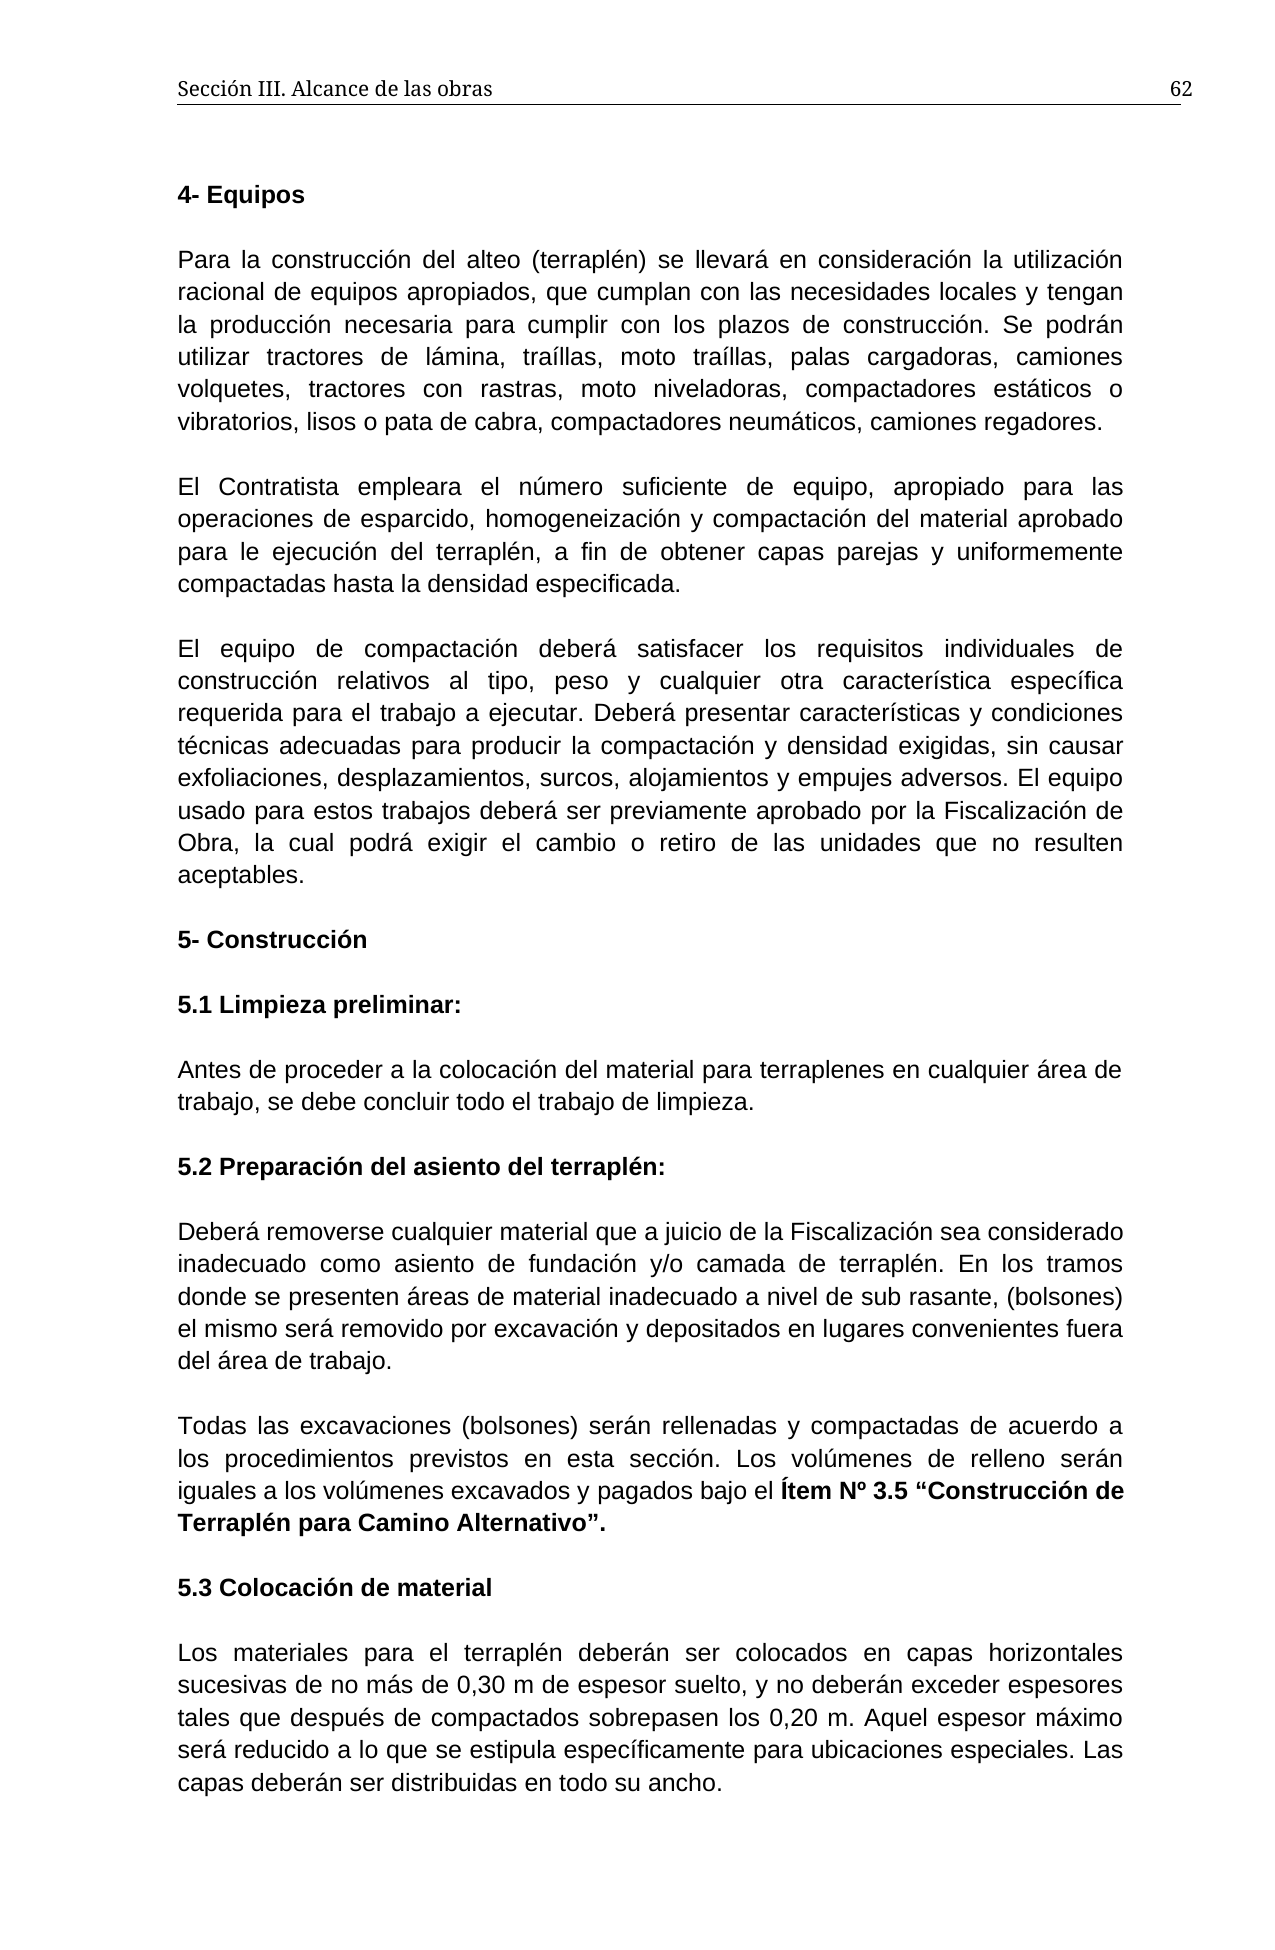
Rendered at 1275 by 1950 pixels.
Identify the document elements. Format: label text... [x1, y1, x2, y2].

text El Contratista empleara el número suficiente de equipo, apropiado para las operaciones de esparcido, homogeneización y compactación del material aprobado para le ejecución del terraplén, a fin de obtener capas parejas y uniformemente compactadas hasta la densidad especificada. [177, 472, 1125, 598]
text Para la construcción del alteo (terraplén) se llevará en consideración la utilización racional de equipos apropiados, que cumplan con las necesidades locales y tengan la producción necesaria para cumplir con los plazos de construcción. Se podrán utilizar tractores de lámina, traíllas, moto traíllas, palas cargadoras, camiones volquetes, tractores con rastras, moto niveladoras, compactadores estáticos o vibratorios, lisos o pata de cabra, compactadores neumáticos, camiones regadores. [177, 245, 1125, 436]
text El equipo de compactación deberá satisfacer los requisitos individuales de construcción relativos al tipo, peso y cualquier otra característica específica requerida para el trabajo a ejecutar. Deberá presentar características y condiciones técnicas adecuadas para producir la compactación y densidad exigidas, sin causar exfoliaciones, desplazamientos, surcos, alojamientos y empujes adversos. El equipo usado para estos trabajos deberá ser previamente aprobado por la Fiscalización de Obra, la cual podrá exigir el cambio o retiro de las unidades que no resulten aceptables. [177, 634, 1125, 889]
text 5.3 Colocación de material [177, 1573, 1125, 1602]
text Todas las excavaciones (bolsones) serán rellenadas y compactadas de acuerdo a los procedimientos previstos en esta sección. Los volúmenes de relleno serán iguales a los volúmenes excavados y pagados bajo el Ítem Nº 3.5 “Construcción de Terraplén para Camino Alternativo”. [177, 1411, 1125, 1537]
text 5.2 Preparación del asiento del terraplén: [177, 1152, 1125, 1181]
text 4- Equipos [177, 180, 1125, 209]
text Deberá removerse cualquier material que a juicio de la Fiscalización sea considerado inadecuado como asiento de fundación y/o camada de terraplén. En los tramos donde se presenten áreas de material inadecuado a nivel de sub rasante, (bolsones) el mismo será removido por excavación y depositados en lugares convenientes fuera del área de trabajo. [177, 1217, 1125, 1375]
text Los materiales para el terraplén deberán ser colocados en capas horizontales sucesivas de no más de 0,30 m de espesor suelto, y no deberán exceder espesores tales que después de compactados sobrepasen los 0,20 m. Aquel espesor máximo será reducido a lo que se estipula específicamente para ubicaciones especiales. Las capas deberán ser distribuidas en todo su ancho. [177, 1638, 1125, 1796]
text 5.1 Limpieza preliminar: [177, 990, 1125, 1019]
text Antes de proceder a la colocación del material para terraplenes en cualquier área de trabajo, se debe concluir todo el trabajo de limpieza. [177, 1055, 1125, 1116]
text 5- Construcción [177, 925, 1125, 954]
